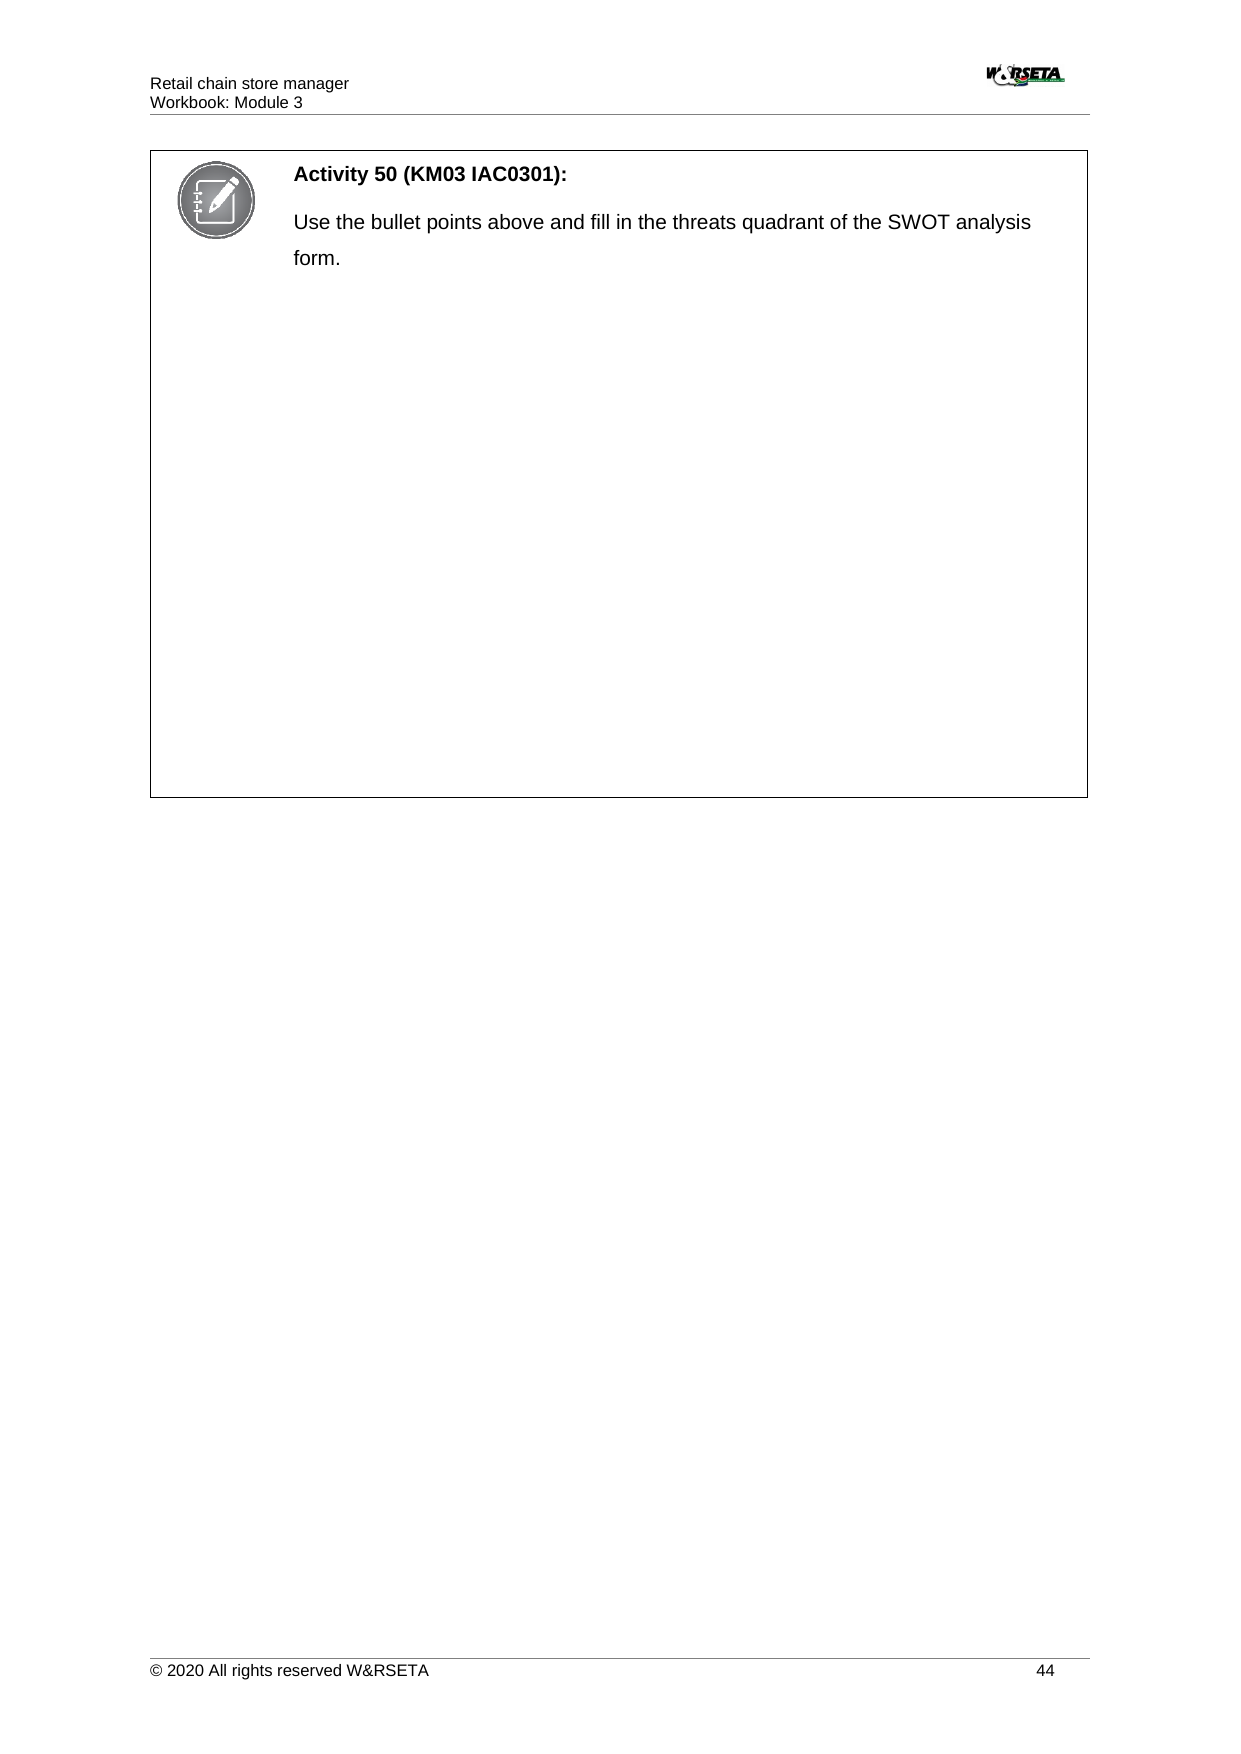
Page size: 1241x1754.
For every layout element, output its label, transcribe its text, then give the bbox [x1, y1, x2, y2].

table_header [151, 151, 282, 796]
picture [177, 161, 255, 239]
table_header Activity 50 (KM03 IAC0301): Use the bullet points above and fill in the threats quadrant of the SWOT analysis form. [282, 151, 1087, 796]
picture [986, 64, 1065, 87]
